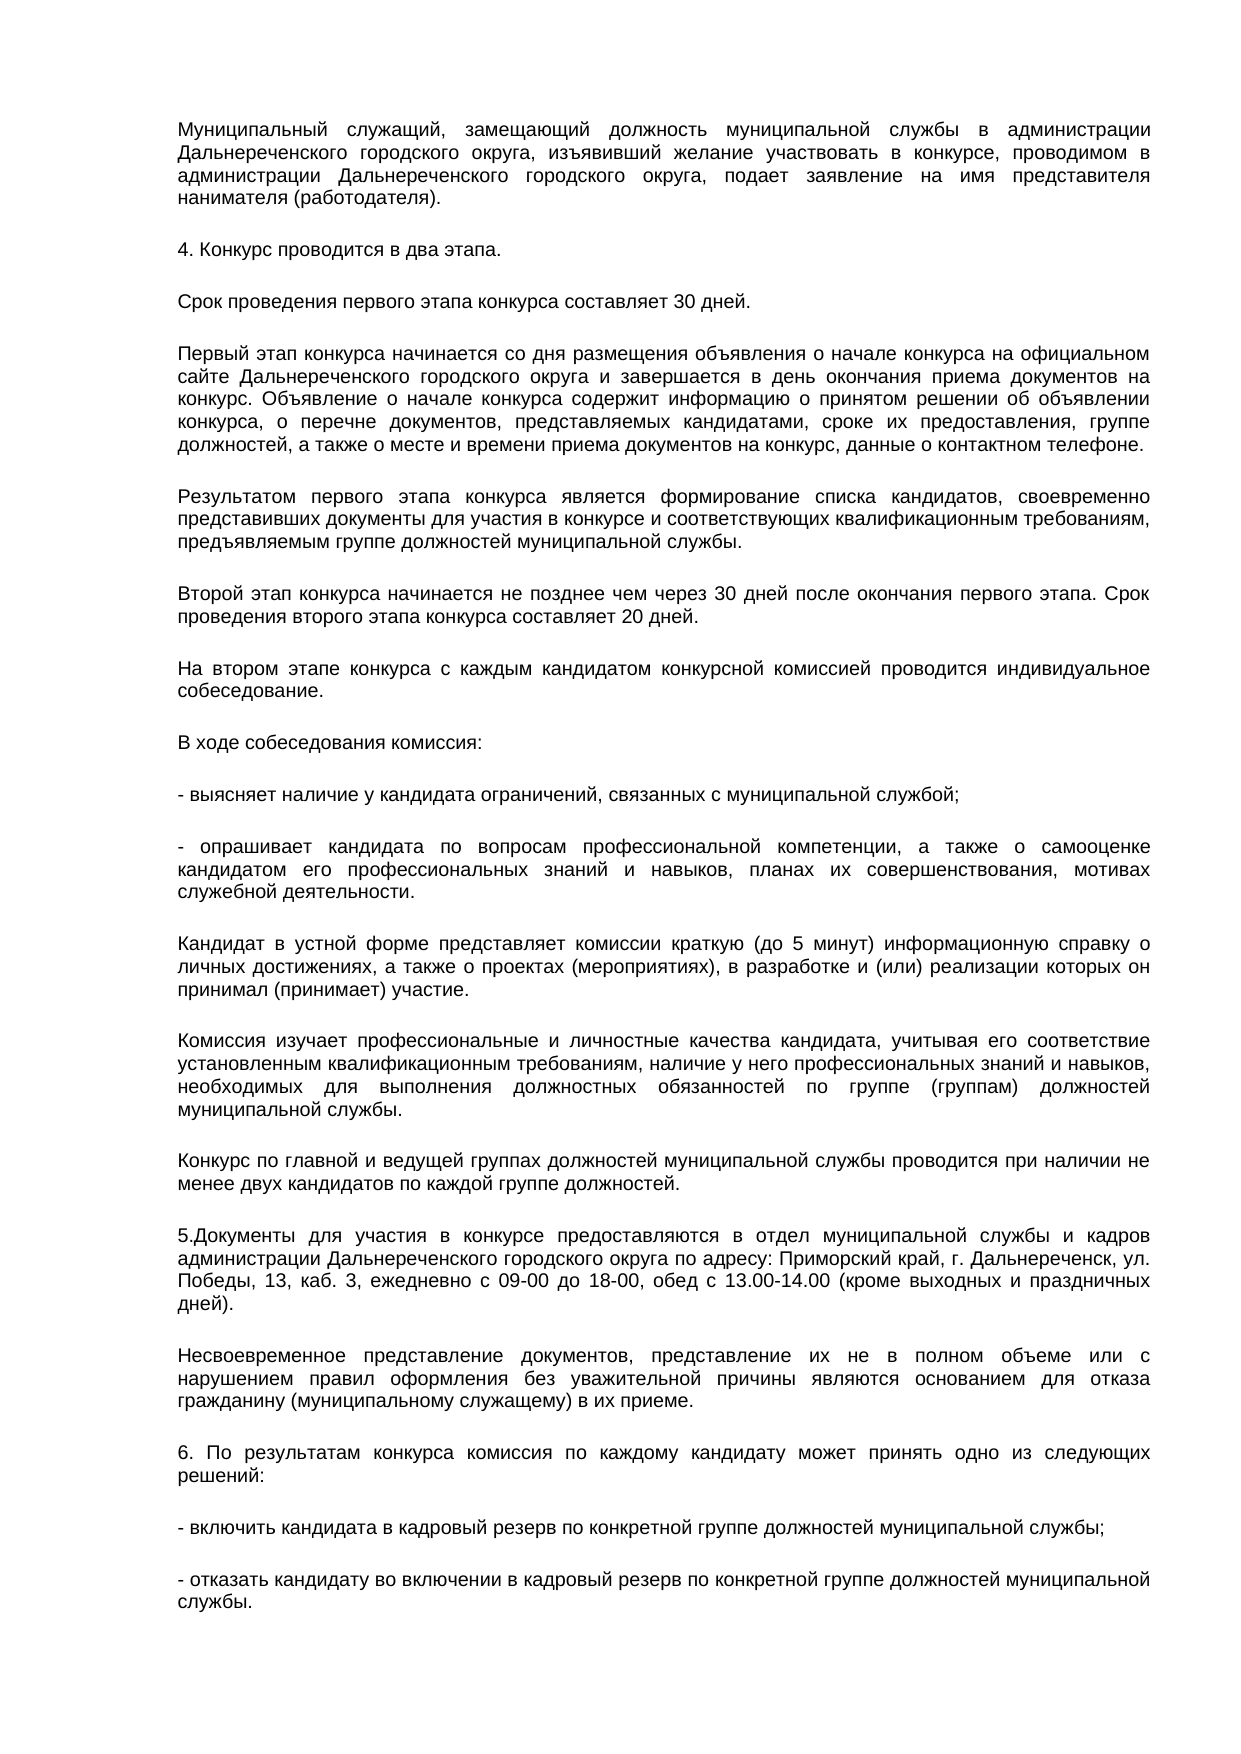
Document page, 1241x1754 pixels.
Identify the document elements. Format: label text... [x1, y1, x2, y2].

text Кандидат в устной форме представляет комиссии краткую (до 5 минут) информационную справку о личных достижениях, а также о проектах (мероприятиях), в разработке и (или) реализации которых он принимал (принимает) участие. [177, 932, 1152, 1000]
text 5.Документы для участия в конкурсе предоставляются в отдел муниципальной службы и кадров администрации Дальнереченского городского округа по адресу: Приморский край, г. Дальнереченск, ул. Победы, 13, каб. 3, ежедневно с 09-00 до 18-00, обед с 13.00-14.00 (кроме выходных и праздничных дней). [177, 1224, 1152, 1315]
text - включить кандидата в кадровый резерв по конкретной группе должностей муниципальной службы; [177, 1516, 1152, 1538]
text - выясняет наличие у кандидата ограничений, связанных с муниципальной службой; [177, 783, 1152, 806]
text Результатом первого этапа конкурса является формирование списка кандидатов, своевременно представивших документы для участия в конкурсе и соответствующих квалификационным требованиям, предъявляемым группе должностей муниципальной службы. [177, 484, 1152, 553]
text В ходе собеседования комиссия: [177, 731, 1152, 754]
text - опрашивает кандидата по вопросам профессиональной компетенции, а также о самооценке кандидатом его профессиональных знаний и навыков, планах их совершенствования, мотивах служебной деятельности. [177, 835, 1152, 903]
text Комиссия изучает профессиональные и личностные качества кандидата, учитывая его соответствие установленным квалификационным требованиям, наличие у него профессиональных знаний и навыков, необходимых для выполнения должностных обязанностей по группе (группам) должностей муниципальной службы. [177, 1029, 1152, 1120]
text 4. Конкурс проводится в два этапа. [177, 238, 1152, 261]
text Первый этап конкурса начинается со дня размещения объявления о начале конкурса на официальном сайте Дальнереченского городского округа и завершается в день окончания приема документов на конкурс. Объявление о начале конкурса содержит информацию о принятом решении об объявлении конкурса, о перечне документов, представляемых кандидатами, сроке их предоставления, группе должностей, а также о месте и времени приема документов на конкурс, данные о контактном телефоне. [177, 342, 1152, 455]
text Муниципальный служащий, замещающий должность муниципальной службы в администрации Дальнереченского городского округа, изъявивший желание участвовать в конкурсе, проводимом в администрации Дальнереченского городского округа, подает заявление на имя представителя нанимателя (работодателя). [177, 118, 1152, 209]
text На втором этапе конкурса с каждым кандидатом конкурсной комиссией проводится индивидуальное собеседование. [177, 656, 1152, 702]
text Несвоевременное представление документов, представление их не в полном объеме или с нарушением правил оформления без уважительной причины являются основанием для отказа гражданину (муниципальному служащему) в их приеме. [177, 1344, 1152, 1412]
text Конкурс по главной и ведущей группах должностей муниципальной службы проводится при наличии не менее двух кандидатов по каждой группе должностей. [177, 1149, 1152, 1195]
text - отказать кандидату во включении в кадровый резерв по конкретной группе должностей муниципальной службы. [177, 1568, 1152, 1613]
text 6. По результатам конкурса комиссия по каждому кандидату может принять одно из следующих решений: [177, 1441, 1152, 1487]
text Второй этап конкурса начинается не позднее чем через 30 дней после окончания первого этапа. Срок проведения второго этапа конкурса составляет 20 дней. [177, 582, 1152, 627]
text Срок проведения первого этапа конкурса составляет 30 дней. [177, 290, 1152, 313]
